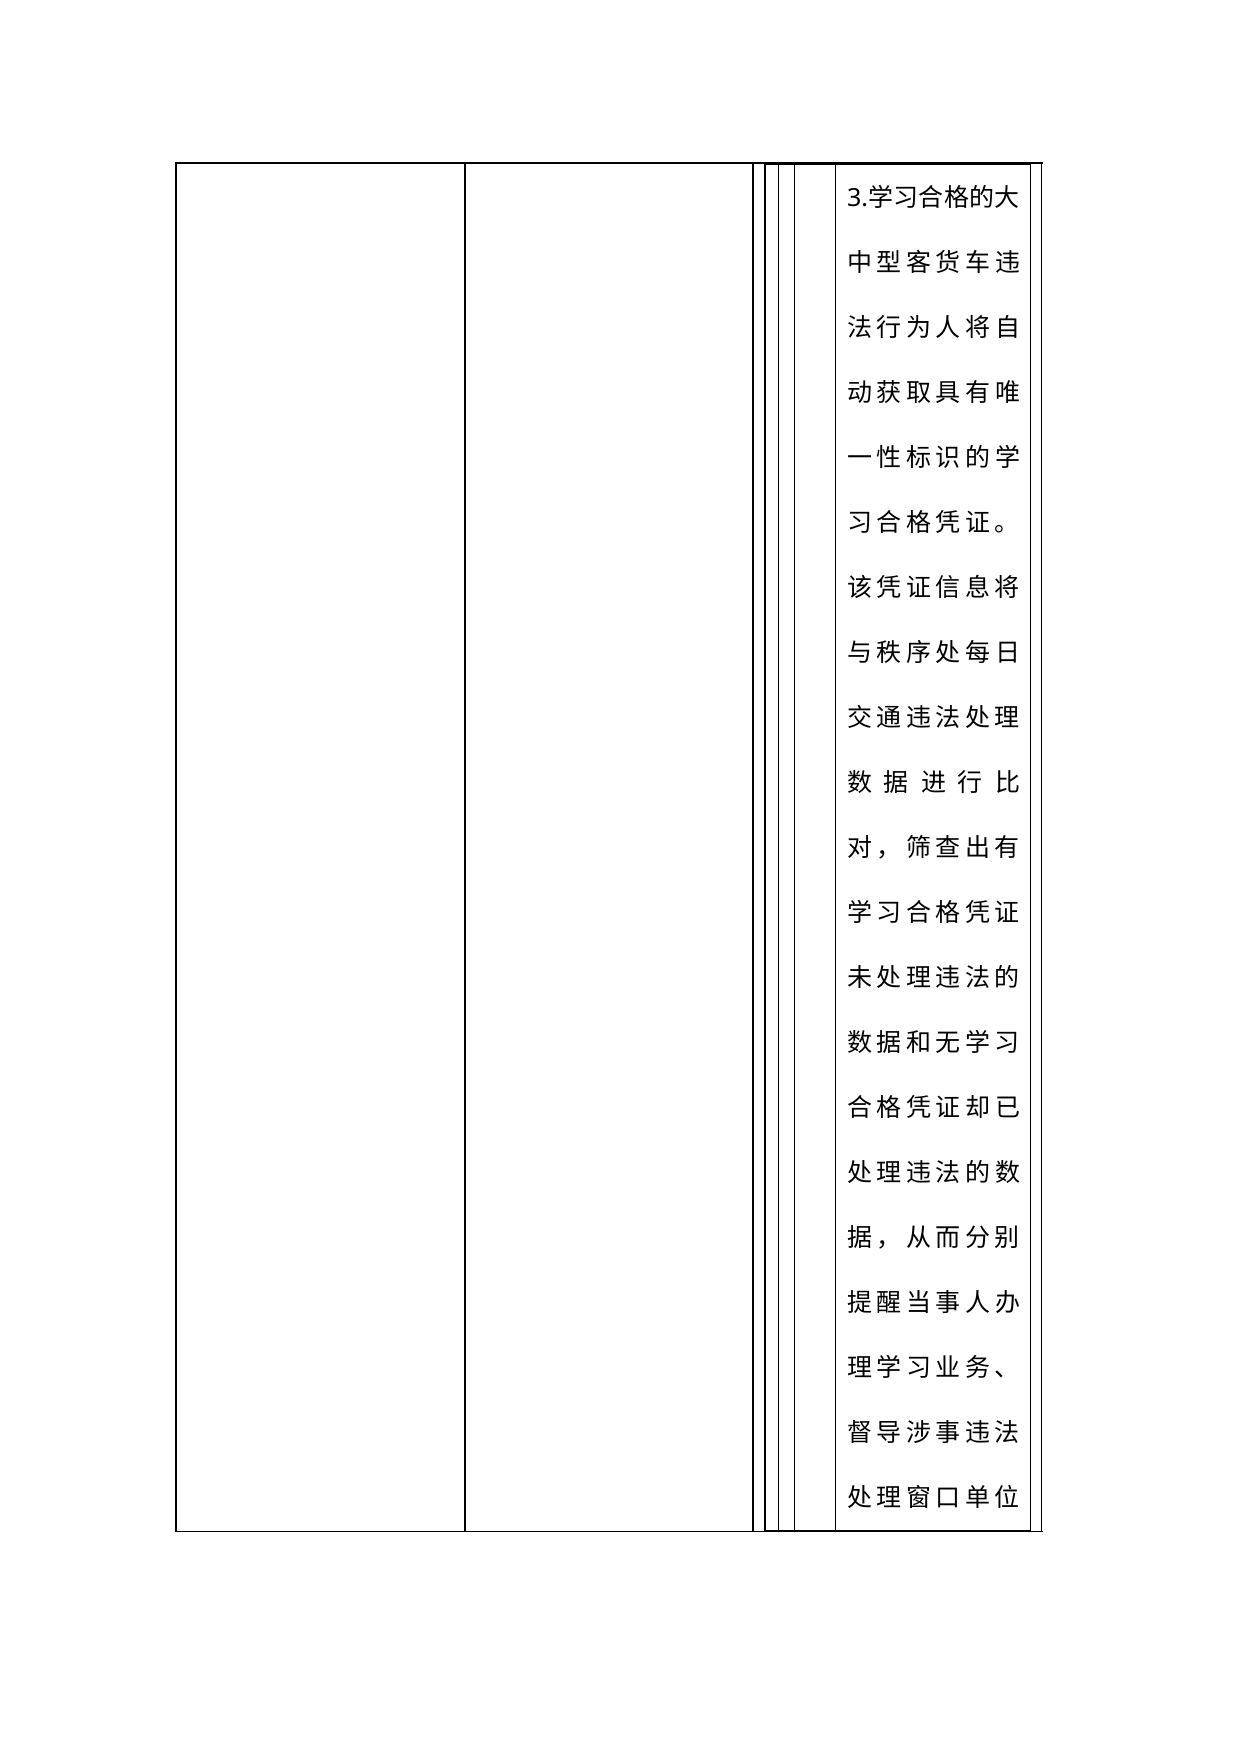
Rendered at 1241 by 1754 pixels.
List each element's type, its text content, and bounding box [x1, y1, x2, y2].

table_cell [836, 165, 1030, 1530]
table_cell [177, 164, 464, 1531]
table_cell 1 [466, 164, 752, 1531]
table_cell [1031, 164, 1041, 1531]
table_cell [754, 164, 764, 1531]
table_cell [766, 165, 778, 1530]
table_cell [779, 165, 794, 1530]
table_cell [795, 165, 835, 1530]
